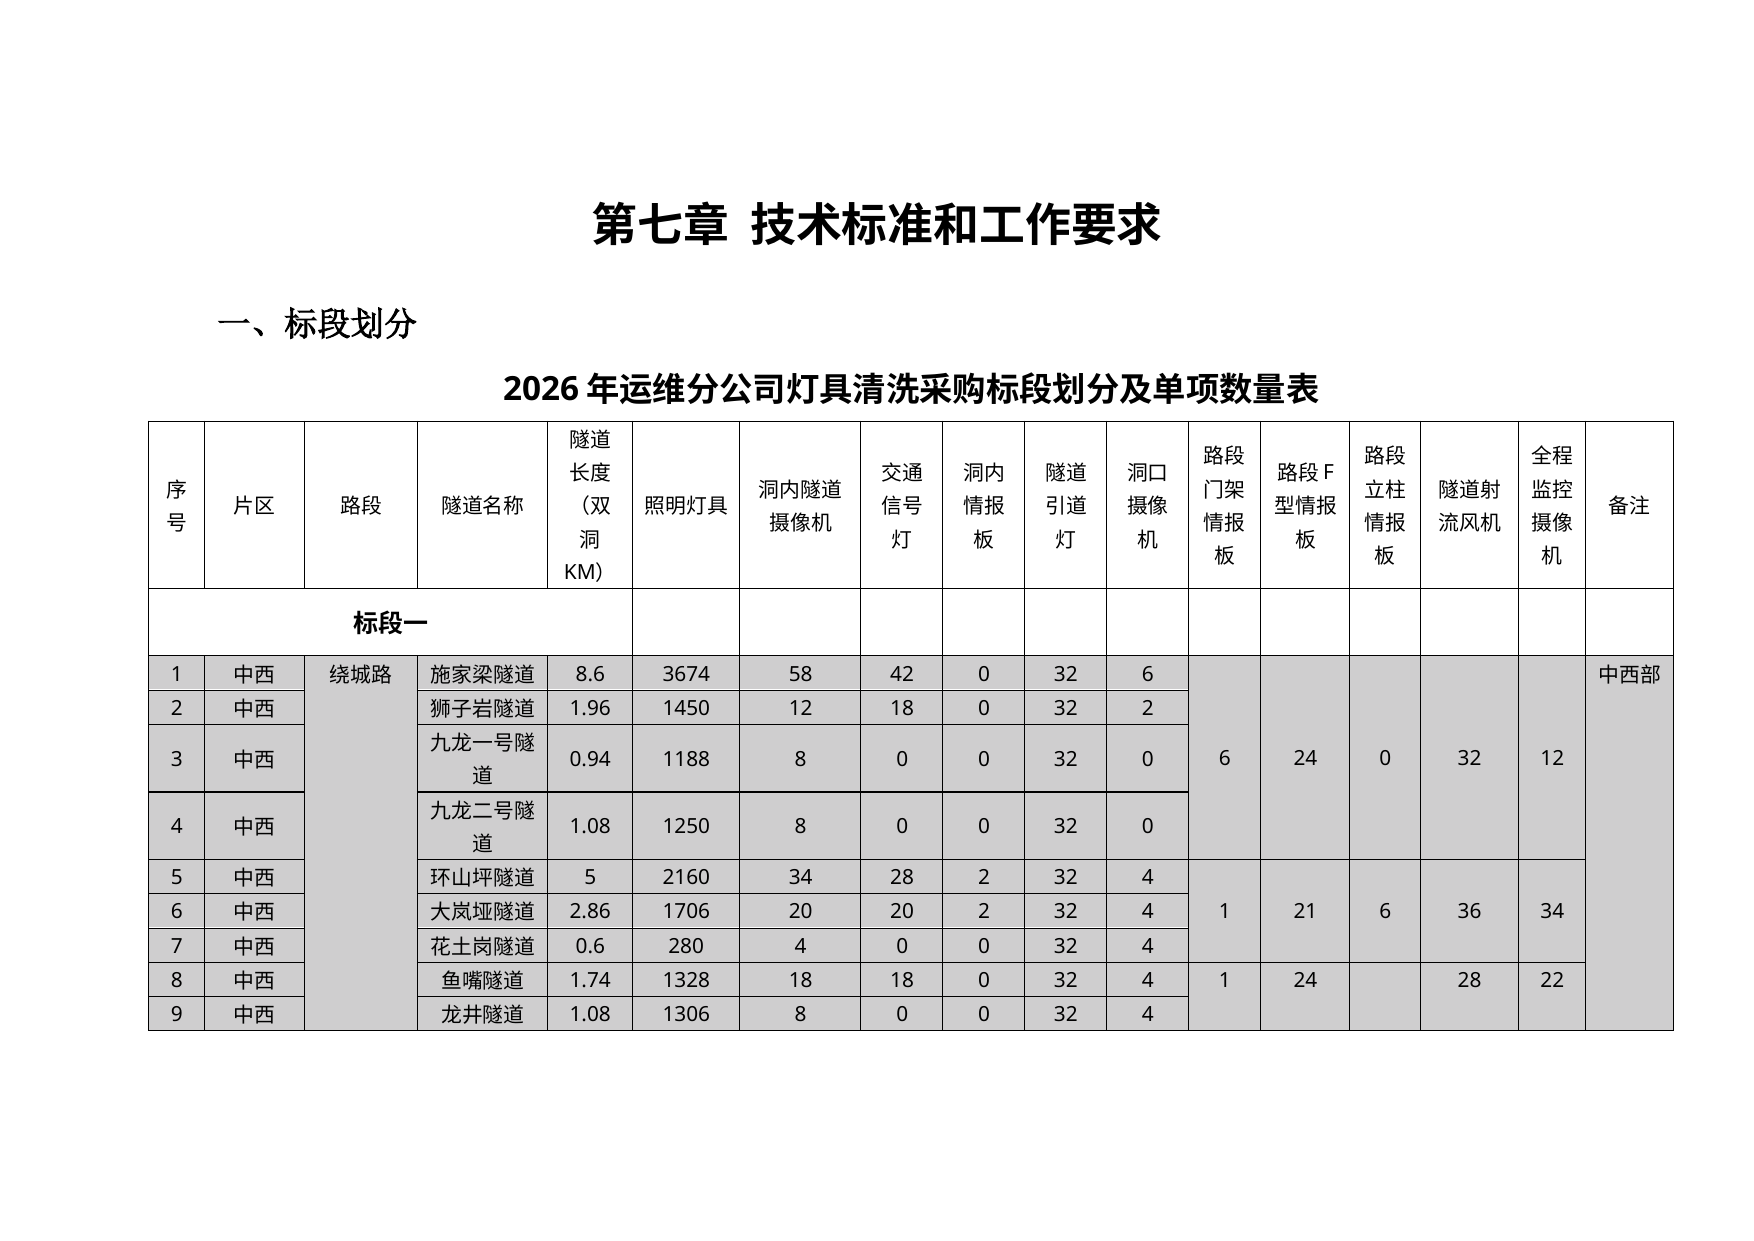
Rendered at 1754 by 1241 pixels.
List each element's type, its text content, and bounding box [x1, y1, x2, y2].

table_cell [633, 589, 739, 655]
table_cell 0 [861, 793, 942, 859]
table_cell 0 [943, 725, 1024, 791]
table_cell 洞内情报板 [943, 422, 1024, 588]
table_cell 32 [1025, 793, 1106, 859]
table_cell [740, 589, 860, 655]
table_cell [1350, 589, 1420, 655]
table_cell 洞口摄像机 [1107, 422, 1188, 588]
table_cell 1450 [633, 691, 739, 724]
table_cell 中西 [205, 894, 304, 927]
table_cell 8 [149, 963, 204, 996]
table_cell 中西 [205, 691, 304, 724]
table_cell 5 [149, 860, 204, 893]
table_cell 0.6 [548, 929, 632, 962]
table_cell 8 [740, 725, 860, 791]
table_cell [1586, 589, 1673, 655]
table_cell 标段一 [149, 589, 632, 655]
table_cell 1.08 [548, 997, 632, 1030]
table_cell 0 [943, 656, 1024, 689]
table_cell 4 [740, 929, 860, 962]
table_cell 42 [861, 656, 942, 689]
table_cell 2 [943, 860, 1024, 893]
table_cell 28 [861, 860, 942, 893]
table_cell 1 [149, 656, 204, 689]
table_cell 32 [1025, 894, 1106, 927]
table_cell 路段立柱情报板 [1350, 422, 1420, 588]
table_cell 32 [1421, 656, 1518, 859]
table_cell 大岚垭隧道 [418, 894, 547, 927]
table_cell 隧道名称 [418, 422, 547, 588]
table_cell 20 [861, 894, 942, 927]
table_cell 6 [149, 894, 204, 927]
table_cell 施家梁隧道 [418, 656, 547, 689]
table_cell 3674 [633, 656, 739, 689]
table_cell 8 [740, 997, 860, 1030]
table_cell 0 [943, 793, 1024, 859]
table_cell 280 [633, 929, 739, 962]
table_cell 1 [1189, 860, 1260, 962]
table_cell 交通信号灯 [861, 422, 942, 588]
table_cell 1188 [633, 725, 739, 791]
table_cell 0 [1107, 793, 1188, 859]
table_cell 中西 [205, 656, 304, 689]
table_cell 18 [861, 691, 942, 724]
table_cell 28 [1421, 963, 1518, 1030]
table_cell 4 [1107, 963, 1188, 996]
table_cell [1107, 589, 1188, 655]
table_cell 环山坪隧道 [418, 860, 547, 893]
table_cell 8.6 [548, 656, 632, 689]
table_cell 2.86 [548, 894, 632, 927]
table_cell 2 [943, 894, 1024, 927]
table_cell 4 [1107, 860, 1188, 893]
table_cell 3 [149, 725, 204, 791]
table_cell 全程监控摄像机 [1519, 422, 1585, 588]
table_cell 隧道长度（双洞KM） [548, 422, 632, 588]
table_cell 0 [1350, 656, 1420, 859]
table_cell 狮子岩隧道 [418, 691, 547, 724]
table_cell 0 [943, 691, 1024, 724]
table_cell 片区 [205, 422, 304, 588]
table_cell 32 [1025, 656, 1106, 689]
table_cell 24 [1261, 963, 1349, 1030]
table_cell 4 [149, 793, 204, 859]
table_cell 绕城路 [305, 656, 417, 1030]
table_cell 中西 [205, 997, 304, 1030]
table_cell 2160 [633, 860, 739, 893]
table_cell 6 [1350, 860, 1420, 962]
table_cell 0 [861, 997, 942, 1030]
table_cell [1025, 589, 1106, 655]
table_cell 7 [149, 929, 204, 962]
table_cell 32 [1025, 929, 1106, 962]
table_cell 九龙二号隧道 [418, 793, 547, 859]
table_cell 0 [1107, 725, 1188, 791]
table_cell 序号 [149, 422, 204, 588]
table_cell 路段 [305, 422, 417, 588]
table_cell 中西 [205, 860, 304, 893]
table_cell [1189, 589, 1260, 655]
table_cell 0 [861, 725, 942, 791]
table_cell 洞内隧道摄像机 [740, 422, 860, 588]
table_cell 9 [149, 997, 204, 1030]
table_cell 32 [1025, 963, 1106, 996]
table_cell 1.74 [548, 963, 632, 996]
table_cell 中西 [205, 793, 304, 859]
table_cell 20 [740, 894, 860, 927]
table_cell 0 [943, 963, 1024, 996]
table_cell 2 [149, 691, 204, 724]
table_cell 32 [1025, 725, 1106, 791]
table_cell 12 [1519, 656, 1585, 859]
table_cell 0 [943, 997, 1024, 1030]
table_cell 1.96 [548, 691, 632, 724]
table_cell 34 [740, 860, 860, 893]
table_cell 32 [1025, 860, 1106, 893]
table_cell [861, 589, 942, 655]
table_cell [1421, 589, 1518, 655]
table_cell 0 [943, 929, 1024, 962]
table_cell 中西 [205, 725, 304, 791]
table_cell 路段F型情报板 [1261, 422, 1349, 588]
table_cell 8 [740, 793, 860, 859]
table_cell 中西 [205, 929, 304, 962]
table_cell 18 [740, 963, 860, 996]
table_cell 1 [1189, 963, 1260, 1030]
table_cell 5 [548, 860, 632, 893]
table_cell 0.94 [548, 725, 632, 791]
table_cell 18 [861, 963, 942, 996]
table_cell 1306 [633, 997, 739, 1030]
subtitle 第七章 技术标准和工作要求 [150, 188, 1604, 254]
table_cell 4 [1107, 929, 1188, 962]
table_cell 6 [1107, 656, 1188, 689]
table_cell 1.08 [548, 793, 632, 859]
table_cell 备注 [1586, 422, 1673, 588]
text 一、标段划分 [150, 288, 1604, 354]
table_cell 12 [740, 691, 860, 724]
table_cell 2 [1107, 691, 1188, 724]
table_cell 32 [1025, 997, 1106, 1030]
table_cell 4 [1107, 997, 1188, 1030]
table_header 2026年运维分公司灯具清洗采购标段划分及单项数量表 [149, 354, 1673, 421]
table_cell 22 [1519, 963, 1585, 1030]
table_cell 58 [740, 656, 860, 689]
table_cell 花土岗隧道 [418, 929, 547, 962]
table_cell 隧道引道灯 [1025, 422, 1106, 588]
table_cell [1261, 589, 1349, 655]
table_cell 1250 [633, 793, 739, 859]
table_cell 中西部 [1586, 656, 1673, 1030]
table_cell 路段门架情报板 [1189, 422, 1260, 588]
table_cell 4 [1107, 894, 1188, 927]
table_cell 21 [1261, 860, 1349, 962]
table_cell [943, 589, 1024, 655]
table_cell 照明灯具 [633, 422, 739, 588]
table_cell 鱼嘴隧道 [418, 963, 547, 996]
table_cell 24 [1261, 656, 1349, 859]
table_cell 36 [1421, 860, 1518, 962]
table_cell [1350, 963, 1420, 1030]
table_cell 龙井隧道 [418, 997, 547, 1030]
table_cell 1706 [633, 894, 739, 927]
table_cell [1519, 589, 1585, 655]
table_cell 中西 [205, 963, 304, 996]
table_cell 隧道射流风机 [1421, 422, 1518, 588]
table_cell 34 [1519, 860, 1585, 962]
table_cell 32 [1025, 691, 1106, 724]
table_cell 九龙一号隧道 [418, 725, 547, 791]
table_cell 1328 [633, 963, 739, 996]
table_cell 6 [1189, 656, 1260, 859]
table_cell 0 [861, 929, 942, 962]
